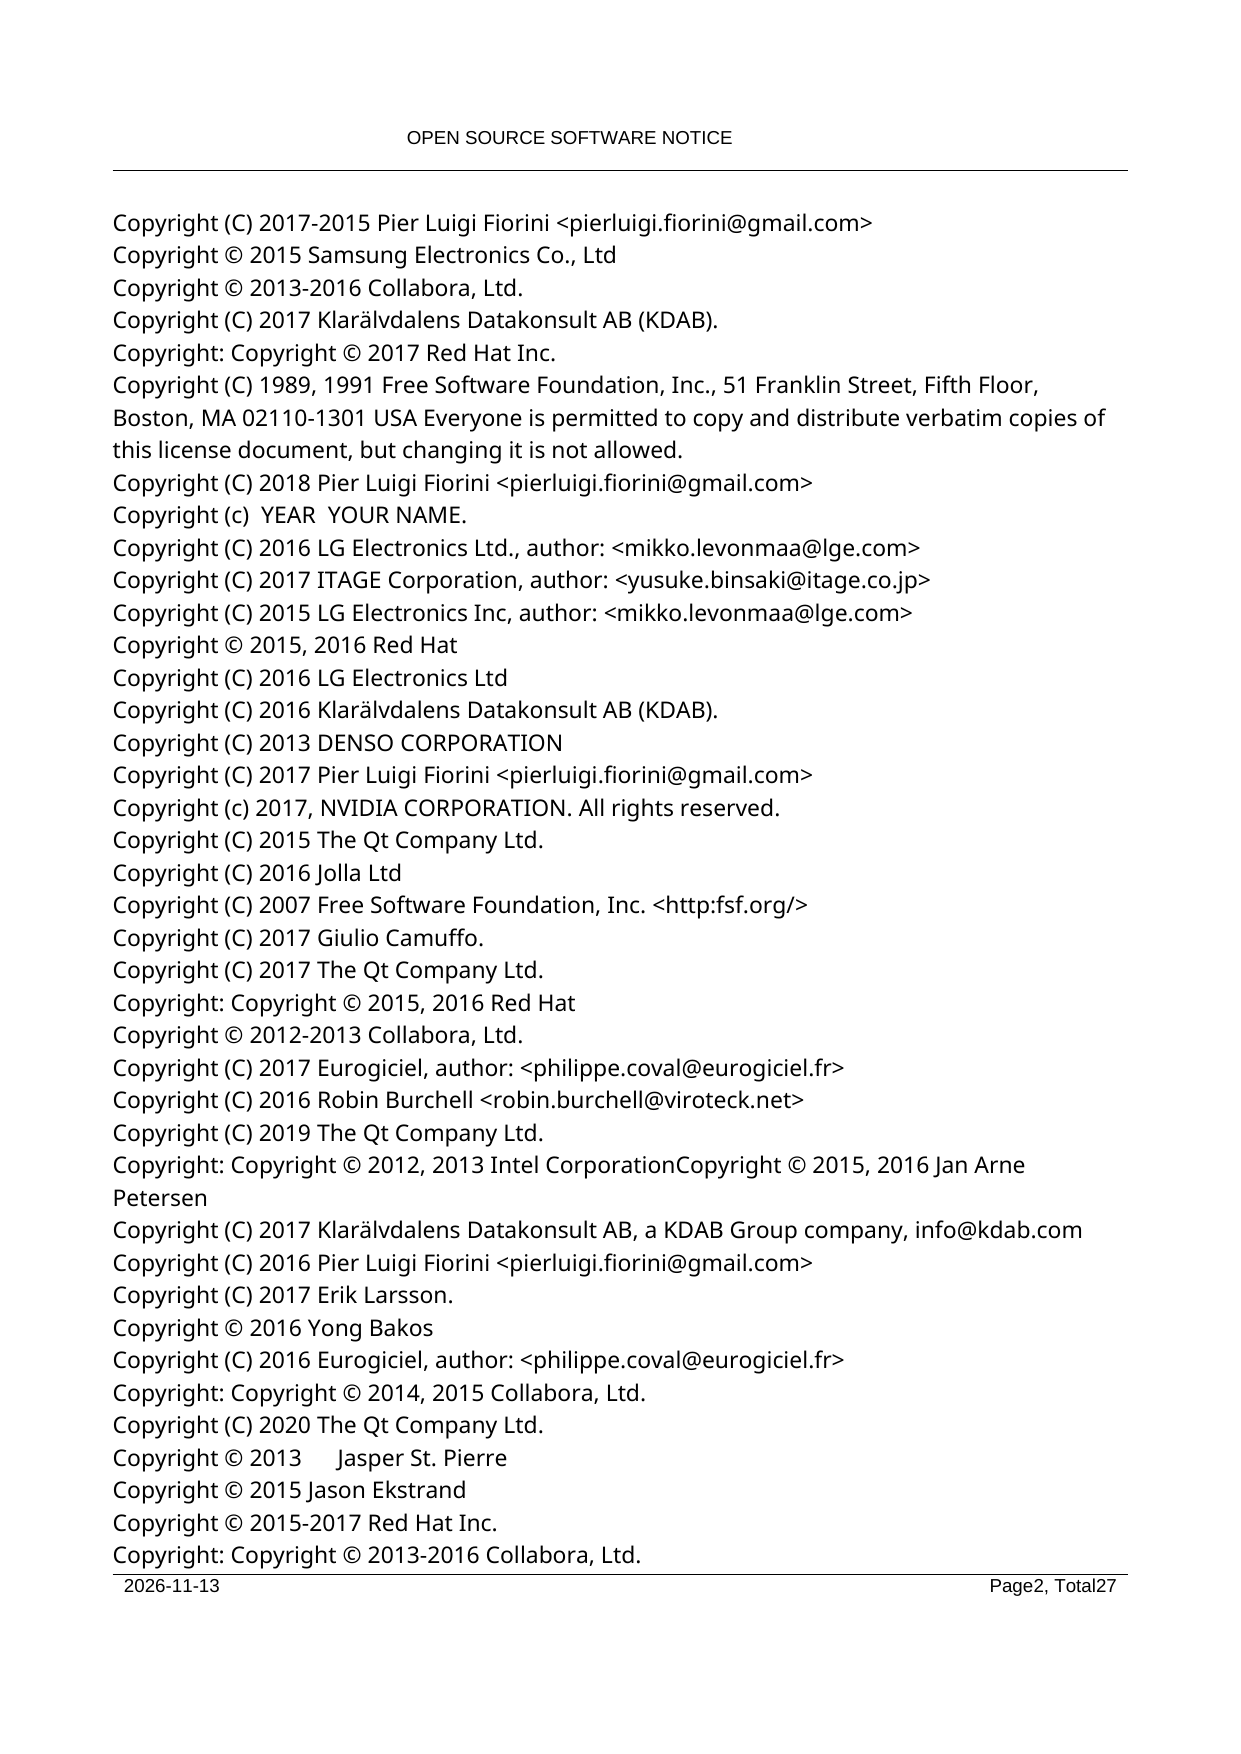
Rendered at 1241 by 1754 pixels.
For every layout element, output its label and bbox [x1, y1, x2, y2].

text [112, 206, 1128, 1571]
